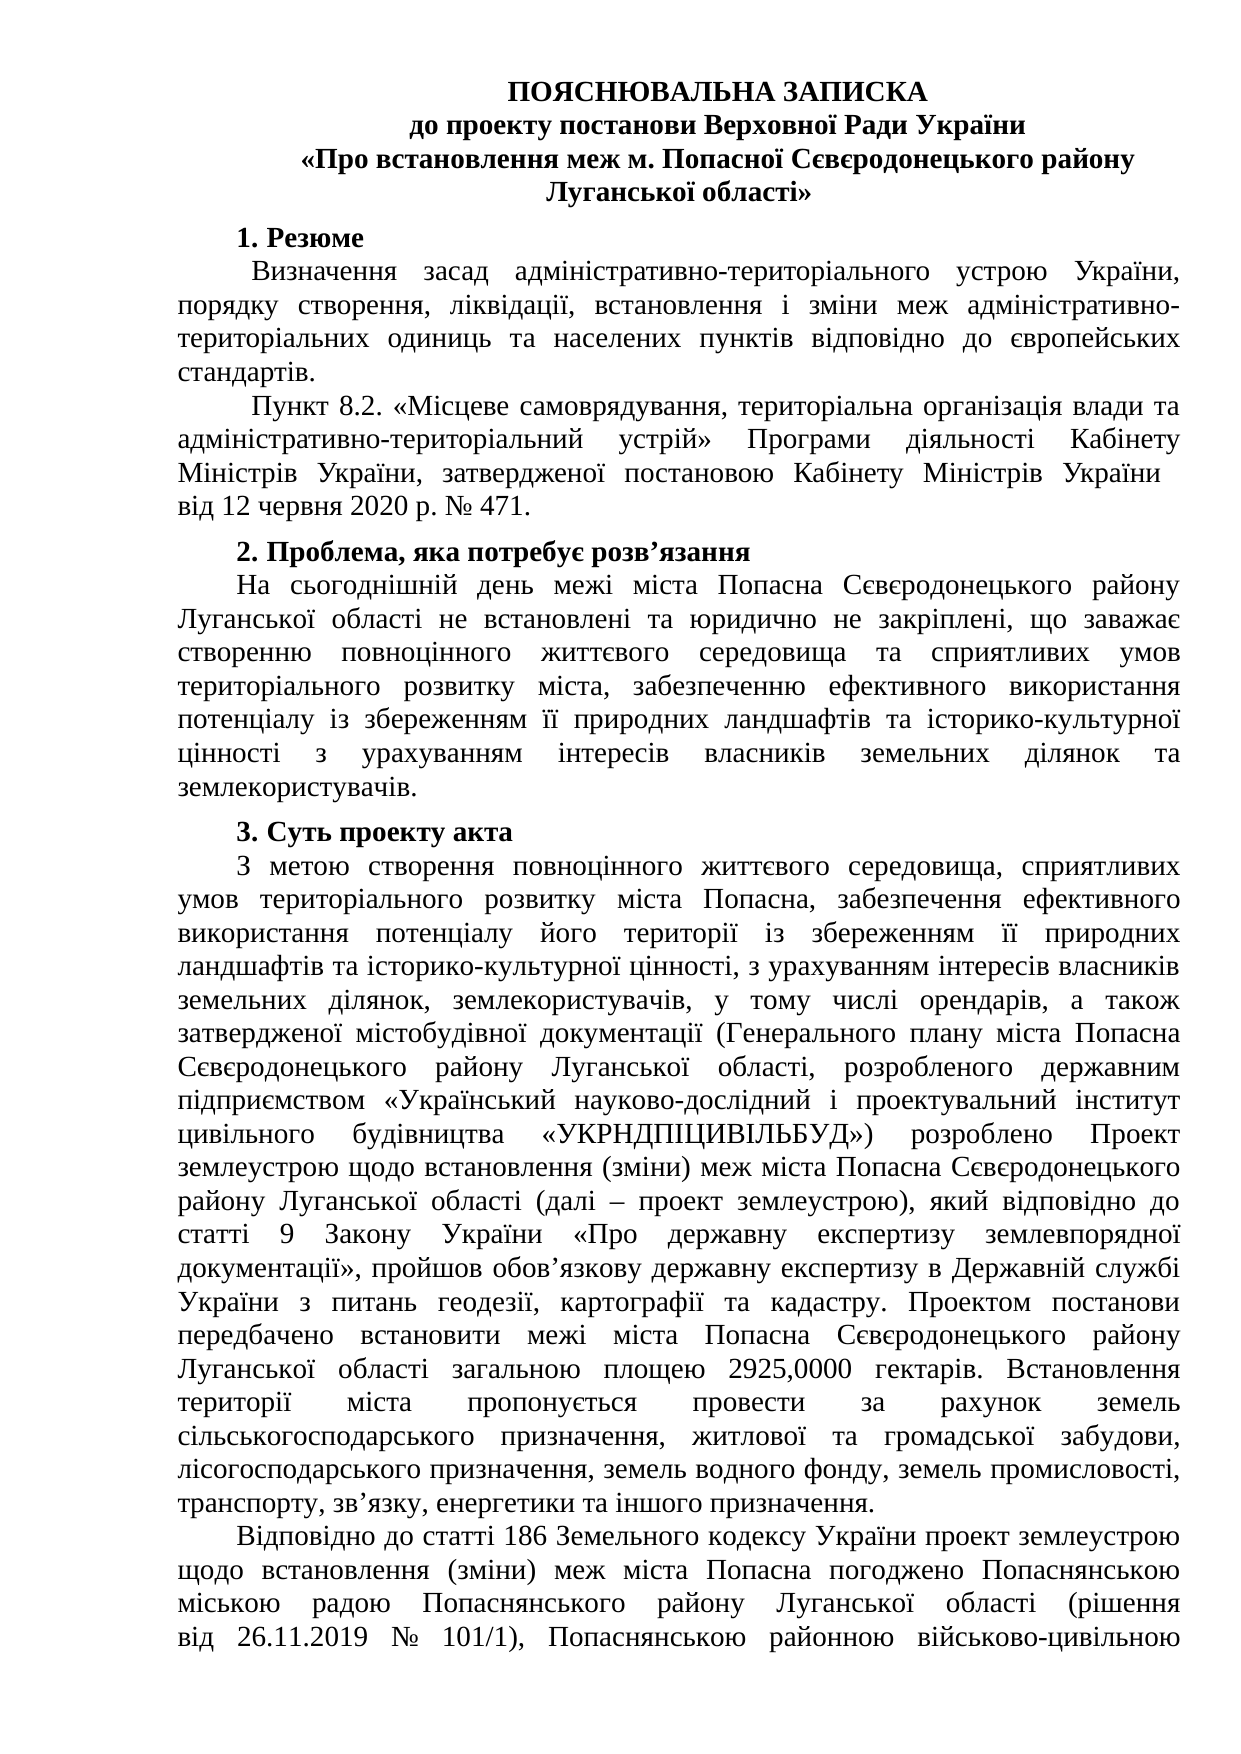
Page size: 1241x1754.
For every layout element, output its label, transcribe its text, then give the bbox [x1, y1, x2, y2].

text «Про встановлення меж м. Попасної Сєвєродонецького району Луганської області» [177, 141, 1181, 208]
text ПОЯСНЮВАЛЬНА ЗАПИСКА [177, 74, 1181, 107]
list Проблема, яка потребує розв’язання [236, 534, 1181, 567]
list Резюме [236, 220, 1181, 253]
text Пункт 8.2. «Місцеве самоврядування, територіальна організація влади та адміністративно-територіальний устрій» Програми діяльності Кабінету Міністрів України, затвердженої постановою Кабінету Міністрів України від 12 червня 2020 р. № 471. [177, 388, 1181, 522]
list Суть проекту акта [236, 814, 1181, 848]
text На сьогоднішній день межі міста Попасна Сєвєродонецького району Луганської області не встановлені та юридично не закріплені, що заважає створенню повноцінного життєвого середовища та сприятливих умов територіального розвитку міста, забезпеченню ефективного використання потенціалу із збереженням її природних ландшафтів та історико-культурної цінності з урахуванням інтересів власників земельних ділянок та землекористувачів. [177, 567, 1181, 802]
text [177, 1518, 1181, 1653]
text Визначення засад адміністративно-територіального устрою України, порядку створення, ліквідації, встановлення і зміни меж адміністративно-територіальних одиниць та населених пунктів відповідно до європейських стандартів. [177, 253, 1181, 388]
text З метою створення повноцінного життєвого середовища, сприятливих умов територіального розвитку міста Попасна, забезпечення ефективного використання потенціалу його території із збереженням її природних ландшафтів та історико-культурної цінності, з урахуванням інтересів власників земельних ділянок, землекористувачів, у тому числі орендарів, а також затвердженої містобудівної документації (Генерального плану міста Попасна Сєвєродонецького району Луганської області, розробленого державним підприємством «Український науково-дослідний і проектувальний інститут цивільного будівництва «УКРНДПІЦИВІЛЬБУД») розроблено Проект землеустрою щодо встановлення (зміни) меж міста Попасна Сєвєродонецького району Луганської області (далі – проект землеустрою), який відповідно до статті 9 Закону України «Про державну експертизу землевпорядної документації», пройшов обов’язкову державну експертизу в Державній службі України з питань геодезії, картографії та кадастру. Проектом постанови передбачено встановити межі міста Попасна Сєвєродонецького району Луганської області загальною площею 2925,0000 гектарів. Встановлення території міста пропонується провести за рахунок земель сільськогосподарського призначення, житлової та громадської забудови, лісогосподарського призначення, земель водного фонду, земель промисловості, транспорту, зв’язку, енергетики та іншого призначення. [177, 848, 1181, 1518]
text до проекту постанови Верховної Ради України [177, 107, 1181, 141]
